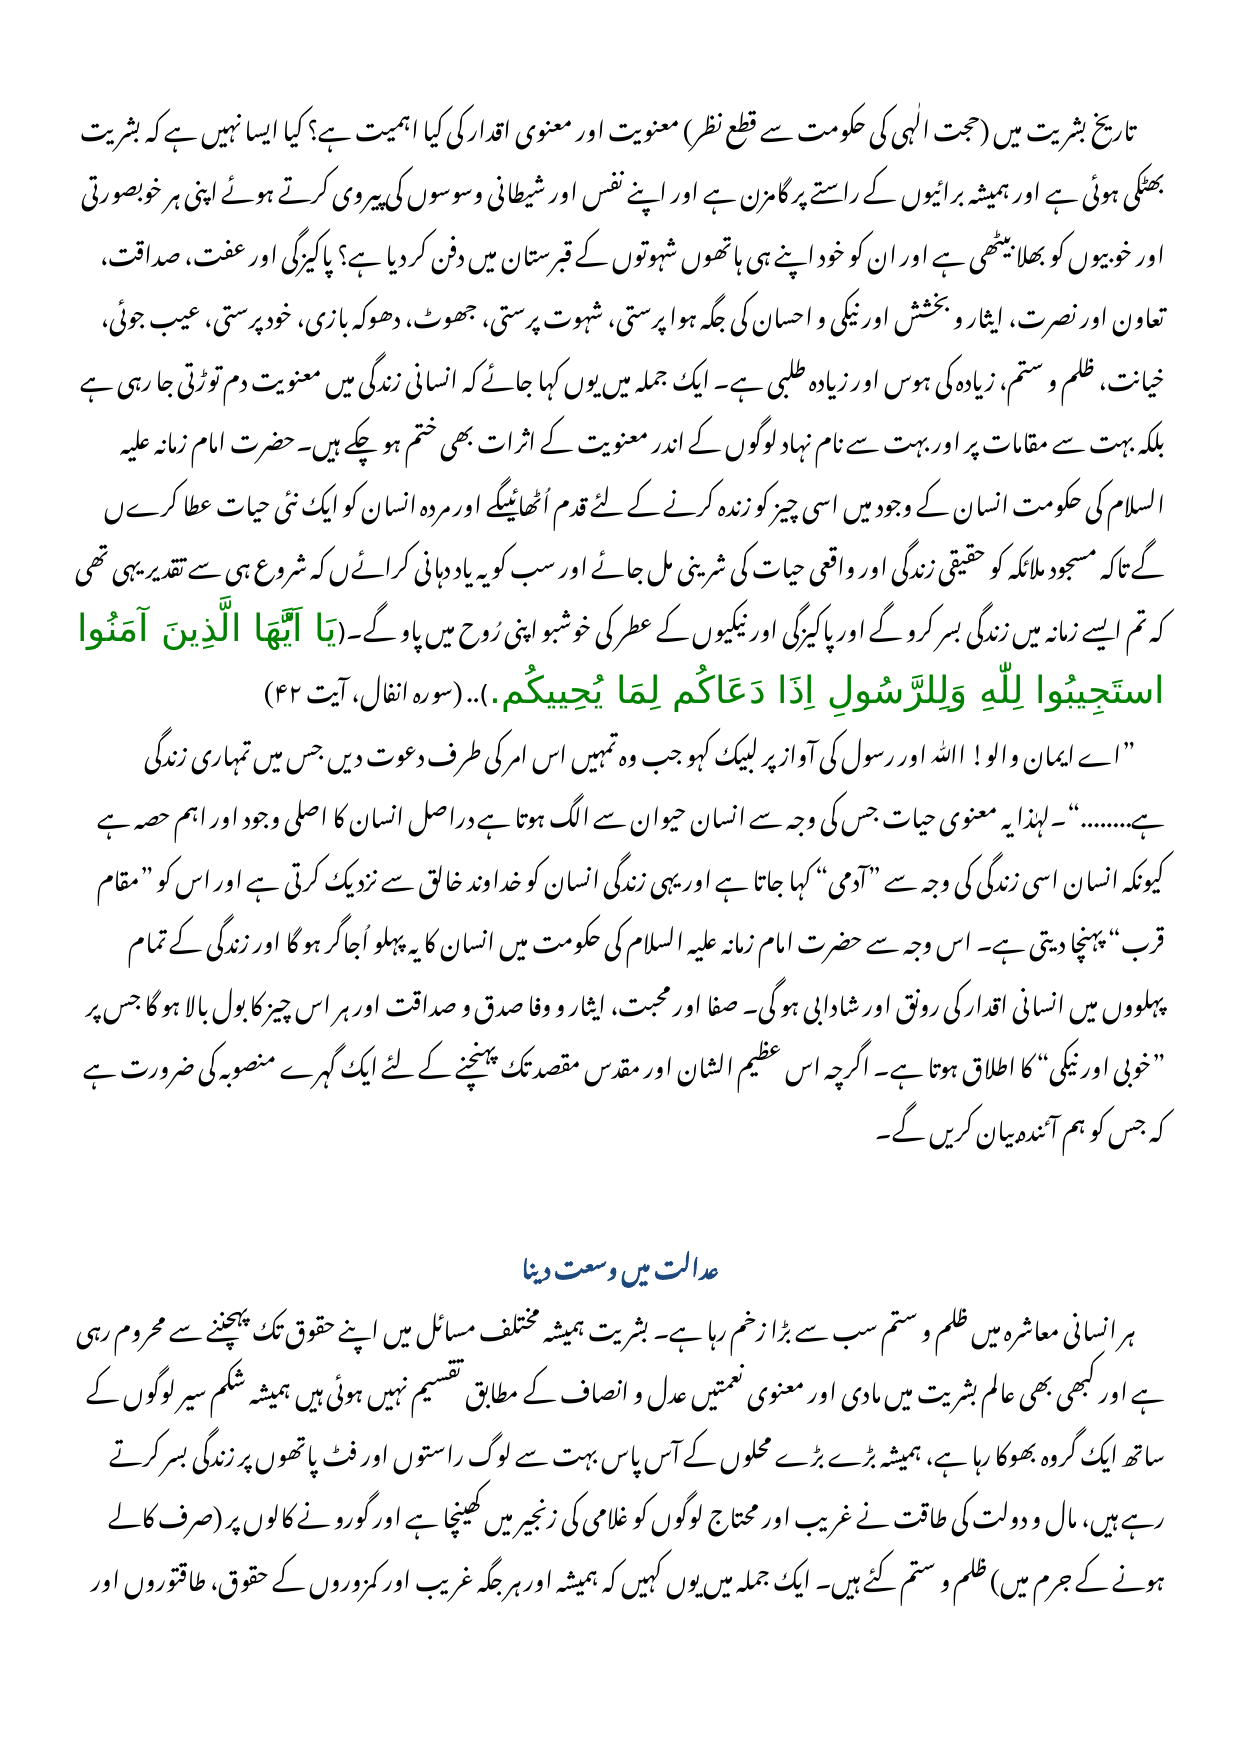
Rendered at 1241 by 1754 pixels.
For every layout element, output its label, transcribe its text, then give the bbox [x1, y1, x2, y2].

text ”اے ایمان والو! اﷲ اور رسول کی آواز پر لبیک کہو جب وہ تمہیں اس امر کی طرف دعوت دیں جس میں تمہاری زندگی ہے........“۔لہٰذا یہ معنوی حیات جس کی وجہ سے انسان حیوان سے الگ ہوتا ہے دراصل انسان کا اصلی وجود اور اہم حصہ ہے کیونکہ انسان اسی زندگی کی وجہ سے ”آدمی“ کہا جاتا ہے اور یہی زندگی انسان کو خداوند خالق سے نزدیک کرتی ہے اور اس کو ”مقام قرب“ پہنچا دیتی ہے۔ اس وجہ سے حضرت امام زمانہ علیہ السلام کی حکومت میں انسان کا یہ پہلو اُجاگر ہو گا اور زندگی کے تمام پہلووں میں انسانی اقدار کی رونق اور شادابی ہو گی۔ صفا اور محبت، ایثار و وفا صدق و صداقت اور ہر اس چیز کا بول بالا ہو گا جس پر ”خوبی اور نیکی“ کا اطلاق ہوتا ہے۔ اگرچہ اس عظیم الشان اور مقدس مقصد تک پہنچنے کے لئے ایک گہرے منصوبہ کی ضرورت ہے کہ جس کو ہم آئندہ بیان کریں گے۔ [75, 719, 1165, 1156]
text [75, 1294, 1165, 1606]
subtitle عدالت میں وسعت دینا [75, 1231, 1165, 1294]
text تاریخ بشریت میں (حجت الٰہی کی حکومت سے قطع نظر) معنویت اور معنوی اقدار کی کیا اہمیت ہے؟ کیا ایسا نہیں ہے کہ بشریت بھٹکی ہوئی ہے اور ہمیشہ برائیوں کے راستے پر گامزن ہے اور اپنے نفس اور شیطانی وسوسوں کی پیروی کرتے ہوئے اپنی ہر خوبصورتی اور خوبیوں کو بھلا بیٹھی ہے اور ان کو خود اپنے ہی ہاتھوں شہوتوں کے قبرستان میں دفن کر دیا ہے؟ پاکیزگی اور عفت، صداقت، تعاون اور نصرت، ایثار و بخشش اور نیکی و احسان کی جگہ ہوا پرستی، شہوت پرستی، جھوٹ، دھوکہ بازی، خود پرستی، عیب جوئی، خیانت، ظلم و ستم، زیادہ کی ہوس اور زیادہ طلبی ہے۔ ایک جملہ میں یوں کہا جائے کہ انسانی زندگی میں معنویت دم توڑتی جا رہی ہے بلکہ بہت سے مقامات پر اور بہت سے نام نہاد لوگوں کے اندر معنویت کے اثرات بھی ختم ہو چکے ہیں۔حضرت امام زمانہ علیہ السلام کی حکومت انسان کے وجود میں اسی چیز کو زندہ کرنے کے لئے قدم اُٹھائیںگے اور مردہ انسان کو ایک نئی حیات عطا کرےں گے تاکہ مسجود ملائکہ کو حقیقی زندگی اور واقعی حیات کی شرینی مل جائے اور سب کو یہ یاد دہانی کرائےں کہ شروع ہی سے تقدیر یہی تھی کہ تم ایسے زمانہ میں زندگی بسر کرو گے اور پاکیزگی اور نیکیوں کے عطر کی خوشبو اپنی رُوح میں پاو گے۔(یَا اَیَُّهَا الَّذِینَ آمَنُوا استَجِیبُوا لِلّٰهِ وَلِلرَّسُولِ اِذَا دَعَاکُم لِمَا یُحِییکُم.).. (سورہ انفال، آیت ۴۲) [75, 94, 1165, 719]
